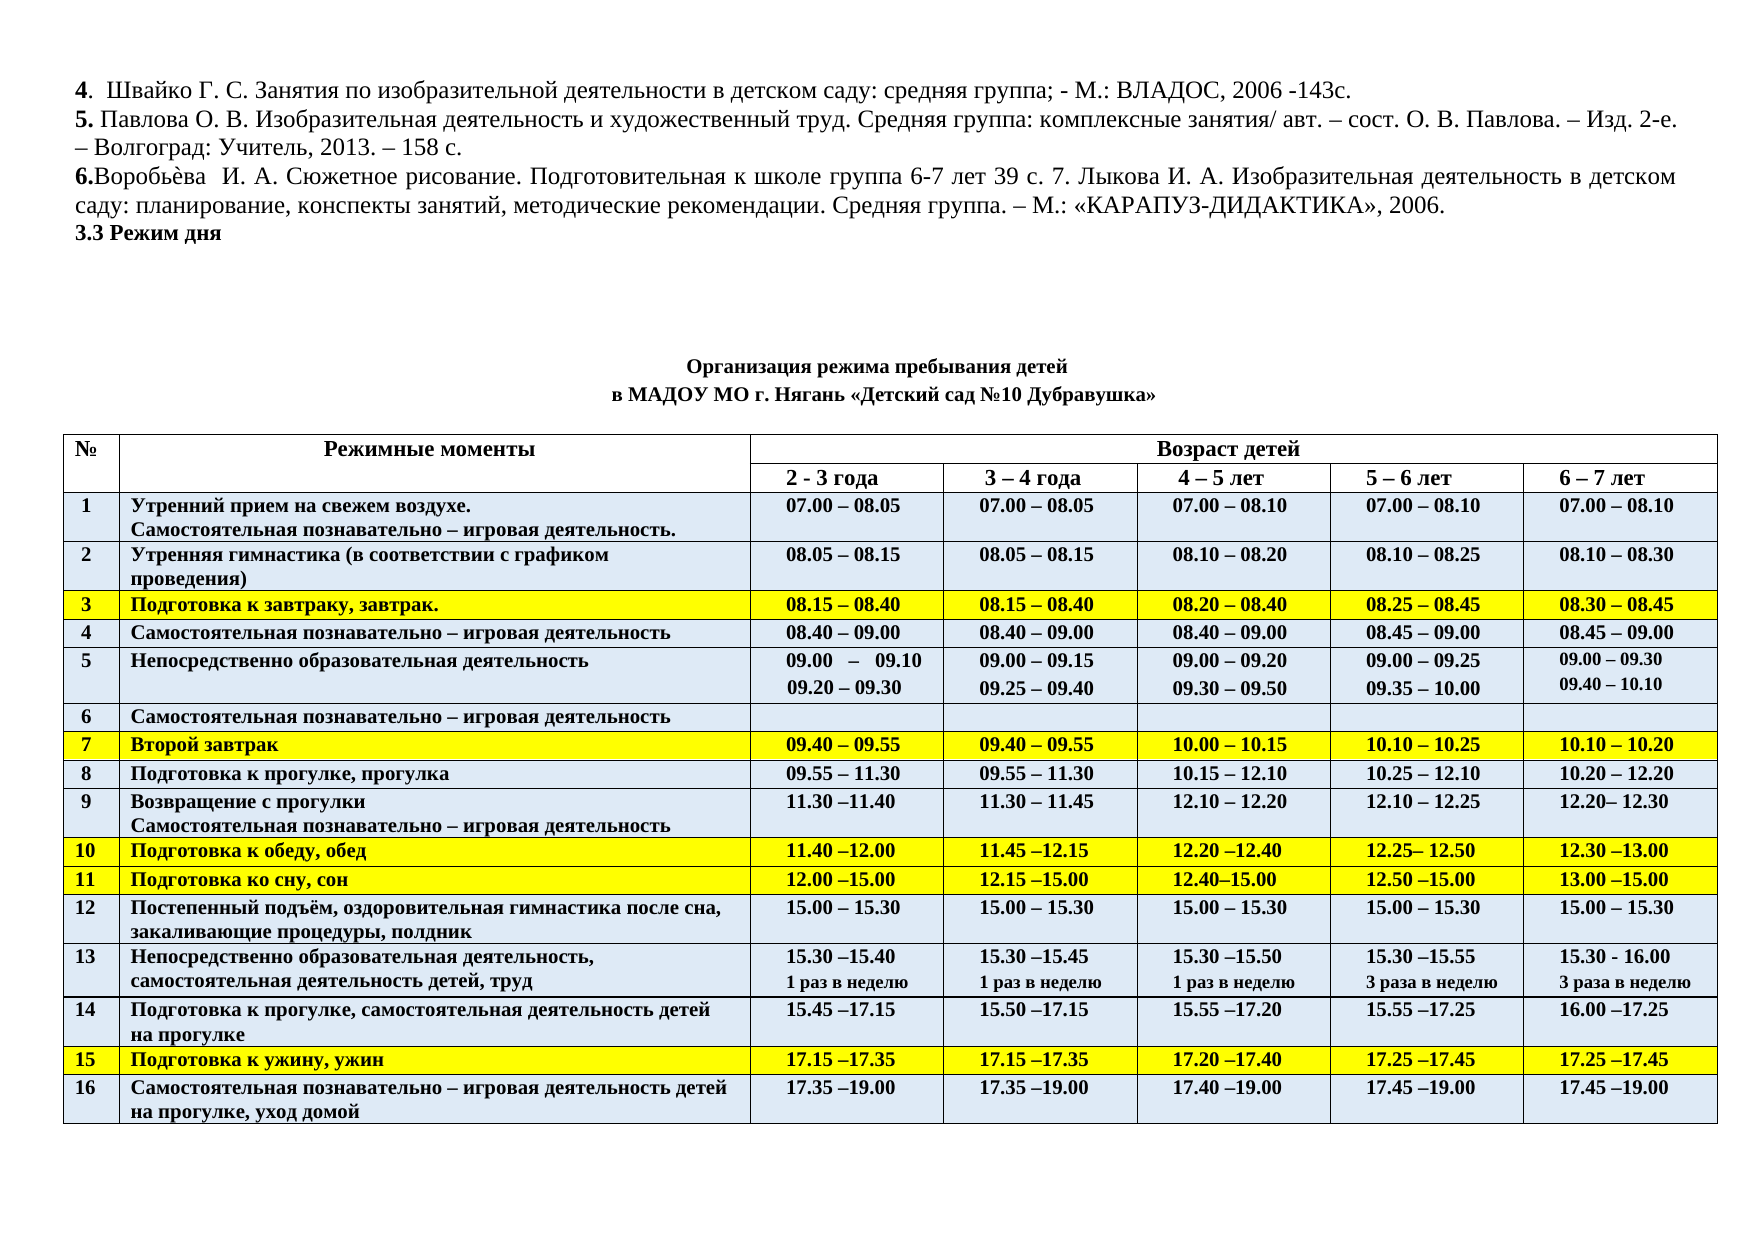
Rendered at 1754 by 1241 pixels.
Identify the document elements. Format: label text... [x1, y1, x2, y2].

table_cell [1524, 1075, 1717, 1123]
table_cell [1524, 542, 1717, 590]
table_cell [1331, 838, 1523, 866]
text 5. Павлова О. В. Изобразительная деятельность и художественный труд. Средняя группа: комплексные занятия/ авт. – сост. О. В. Павлова. – Изд. 2-е. – Волгоград: Учитель, 2013. – 158 с. [75, 104, 1679, 161]
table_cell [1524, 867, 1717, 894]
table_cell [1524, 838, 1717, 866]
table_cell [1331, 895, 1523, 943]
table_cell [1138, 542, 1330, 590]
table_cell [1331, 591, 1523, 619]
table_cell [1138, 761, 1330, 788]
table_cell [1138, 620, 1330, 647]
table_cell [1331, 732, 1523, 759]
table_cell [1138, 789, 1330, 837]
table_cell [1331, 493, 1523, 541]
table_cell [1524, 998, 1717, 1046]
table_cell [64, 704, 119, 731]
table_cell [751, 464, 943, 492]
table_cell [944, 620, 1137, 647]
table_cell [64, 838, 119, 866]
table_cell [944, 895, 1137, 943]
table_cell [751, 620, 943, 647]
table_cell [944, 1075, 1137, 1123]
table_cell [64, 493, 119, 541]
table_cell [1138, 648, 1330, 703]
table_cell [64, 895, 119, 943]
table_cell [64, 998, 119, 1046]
text 3.3 Режим дня [75, 219, 1679, 245]
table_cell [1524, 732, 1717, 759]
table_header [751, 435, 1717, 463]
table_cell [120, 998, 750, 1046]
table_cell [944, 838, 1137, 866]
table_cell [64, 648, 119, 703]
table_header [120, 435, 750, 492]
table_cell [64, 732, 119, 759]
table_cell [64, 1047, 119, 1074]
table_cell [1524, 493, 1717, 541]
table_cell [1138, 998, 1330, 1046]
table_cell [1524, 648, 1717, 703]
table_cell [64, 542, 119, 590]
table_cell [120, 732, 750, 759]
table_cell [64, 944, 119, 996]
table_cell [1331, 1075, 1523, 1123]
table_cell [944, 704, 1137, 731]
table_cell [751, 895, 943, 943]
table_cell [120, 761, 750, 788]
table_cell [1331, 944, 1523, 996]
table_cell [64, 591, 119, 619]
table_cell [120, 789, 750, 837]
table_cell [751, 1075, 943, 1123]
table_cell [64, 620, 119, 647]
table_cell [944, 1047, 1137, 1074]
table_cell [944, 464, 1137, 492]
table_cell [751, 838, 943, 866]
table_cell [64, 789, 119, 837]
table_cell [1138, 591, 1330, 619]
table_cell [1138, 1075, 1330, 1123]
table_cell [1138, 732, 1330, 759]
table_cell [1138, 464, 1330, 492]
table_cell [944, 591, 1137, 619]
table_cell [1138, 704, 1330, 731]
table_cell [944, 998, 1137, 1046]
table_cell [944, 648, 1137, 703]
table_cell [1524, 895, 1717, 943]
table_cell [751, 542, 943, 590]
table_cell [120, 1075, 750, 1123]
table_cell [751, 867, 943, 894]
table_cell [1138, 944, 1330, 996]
text 4. Швайко Г. С. Занятия по изобразительной деятельности в детском саду: средняя группа; - М.: ВЛАДОС, 2006 -143с. [75, 75, 1679, 104]
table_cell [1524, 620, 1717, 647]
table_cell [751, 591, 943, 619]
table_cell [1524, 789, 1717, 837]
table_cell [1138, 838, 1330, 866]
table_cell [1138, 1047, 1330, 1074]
text Организация режима пребывания детей [75, 354, 1679, 378]
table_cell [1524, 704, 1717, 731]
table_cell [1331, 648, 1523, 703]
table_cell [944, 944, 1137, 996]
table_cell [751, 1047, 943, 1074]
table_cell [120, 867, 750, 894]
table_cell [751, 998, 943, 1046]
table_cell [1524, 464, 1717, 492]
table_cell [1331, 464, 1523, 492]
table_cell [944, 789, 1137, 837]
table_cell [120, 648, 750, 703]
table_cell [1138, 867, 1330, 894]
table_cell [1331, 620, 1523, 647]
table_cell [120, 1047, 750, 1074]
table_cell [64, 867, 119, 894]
text 6.Воробьѐва И. А. Сюжетное рисование. Подготовительная к школе группа 6-7 лет 39 с. 7. Лыкова И. А. Изобразительная деятельность в детском саду: планирование, конспекты занятий, методические рекомендации. Средняя группа. – М.: «КАРАПУЗ-ДИДАКТИКА», 2006. [75, 161, 1679, 219]
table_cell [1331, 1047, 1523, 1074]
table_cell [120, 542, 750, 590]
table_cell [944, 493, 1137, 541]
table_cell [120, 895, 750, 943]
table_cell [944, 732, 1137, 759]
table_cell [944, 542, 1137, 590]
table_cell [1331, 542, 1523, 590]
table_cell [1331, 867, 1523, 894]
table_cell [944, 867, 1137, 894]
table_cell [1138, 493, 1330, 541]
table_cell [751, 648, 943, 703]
text в МАДОУ МО г. Нягань «Детский сад №10 Дубравушка» [99, 382, 1668, 406]
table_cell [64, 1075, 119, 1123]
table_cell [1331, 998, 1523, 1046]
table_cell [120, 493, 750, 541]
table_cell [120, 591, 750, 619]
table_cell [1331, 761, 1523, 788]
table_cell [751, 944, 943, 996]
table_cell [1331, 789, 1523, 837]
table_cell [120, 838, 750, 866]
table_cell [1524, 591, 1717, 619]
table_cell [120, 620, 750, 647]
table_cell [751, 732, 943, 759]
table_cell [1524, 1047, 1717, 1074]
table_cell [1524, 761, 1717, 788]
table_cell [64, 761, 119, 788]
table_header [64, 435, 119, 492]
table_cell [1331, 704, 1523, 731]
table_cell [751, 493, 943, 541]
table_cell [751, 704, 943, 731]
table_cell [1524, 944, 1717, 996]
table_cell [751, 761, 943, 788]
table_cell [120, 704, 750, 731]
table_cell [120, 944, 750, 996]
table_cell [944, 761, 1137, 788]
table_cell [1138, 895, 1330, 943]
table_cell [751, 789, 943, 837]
